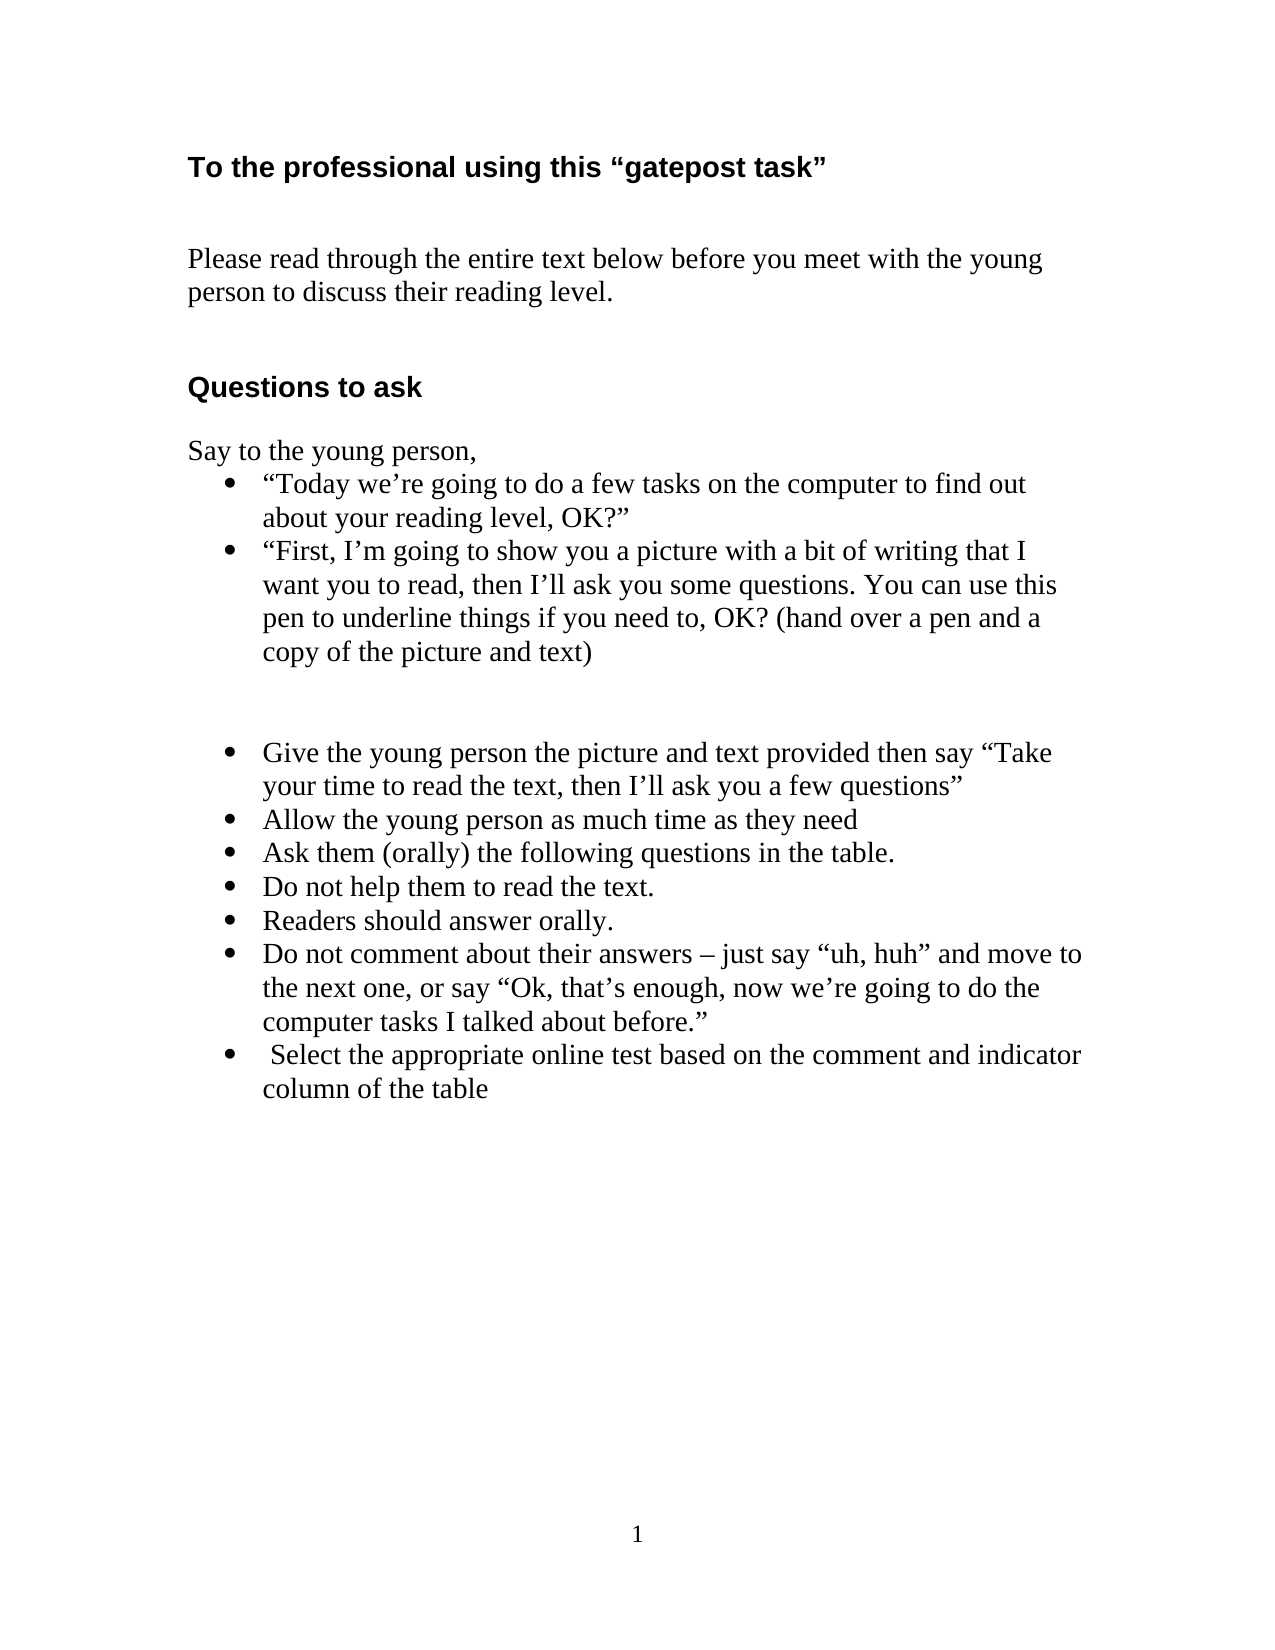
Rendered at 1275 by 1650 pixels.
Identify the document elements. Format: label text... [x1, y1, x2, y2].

subtitle To the professional using this “gatepost task” [187, 150, 1087, 183]
list Readers should answer orally. [225, 903, 1087, 937]
subtitle Questions to ask [187, 370, 1087, 404]
list Ask them (orally) the following questions in the table. [225, 836, 1087, 869]
list Do not help them to read the text. [225, 869, 1087, 903]
list “First, I’m going to show you a picture with a bit of writing that I want you to read, then I’ll ask you some questions. You can use this pen to underline things if you need to, OK? (hand over a pen and a copy of the picture and text) [225, 533, 1087, 668]
list “Today we’re going to do a few tasks on the computer to find out about your reading level, OK?” [225, 466, 1087, 533]
list Allow the young person as much time as they need [225, 802, 1087, 836]
list Give the young person the picture and text provided then say “Take your time to read the text, then I’ll ask you a few questions” [225, 735, 1087, 802]
list Do not comment about their answers – just say “uh, huh” and move to the next one, or say “Ok, that’s enough, now we’re going to do the computer tasks I talked about before.” [225, 937, 1087, 1037]
text Say to the young person, [187, 433, 1087, 466]
list Select the appropriate online test based on the comment and indicator column of the table [225, 1037, 1087, 1104]
text Please read through the entire text below before you meet with the young person to discuss their reading level. [187, 241, 1087, 308]
